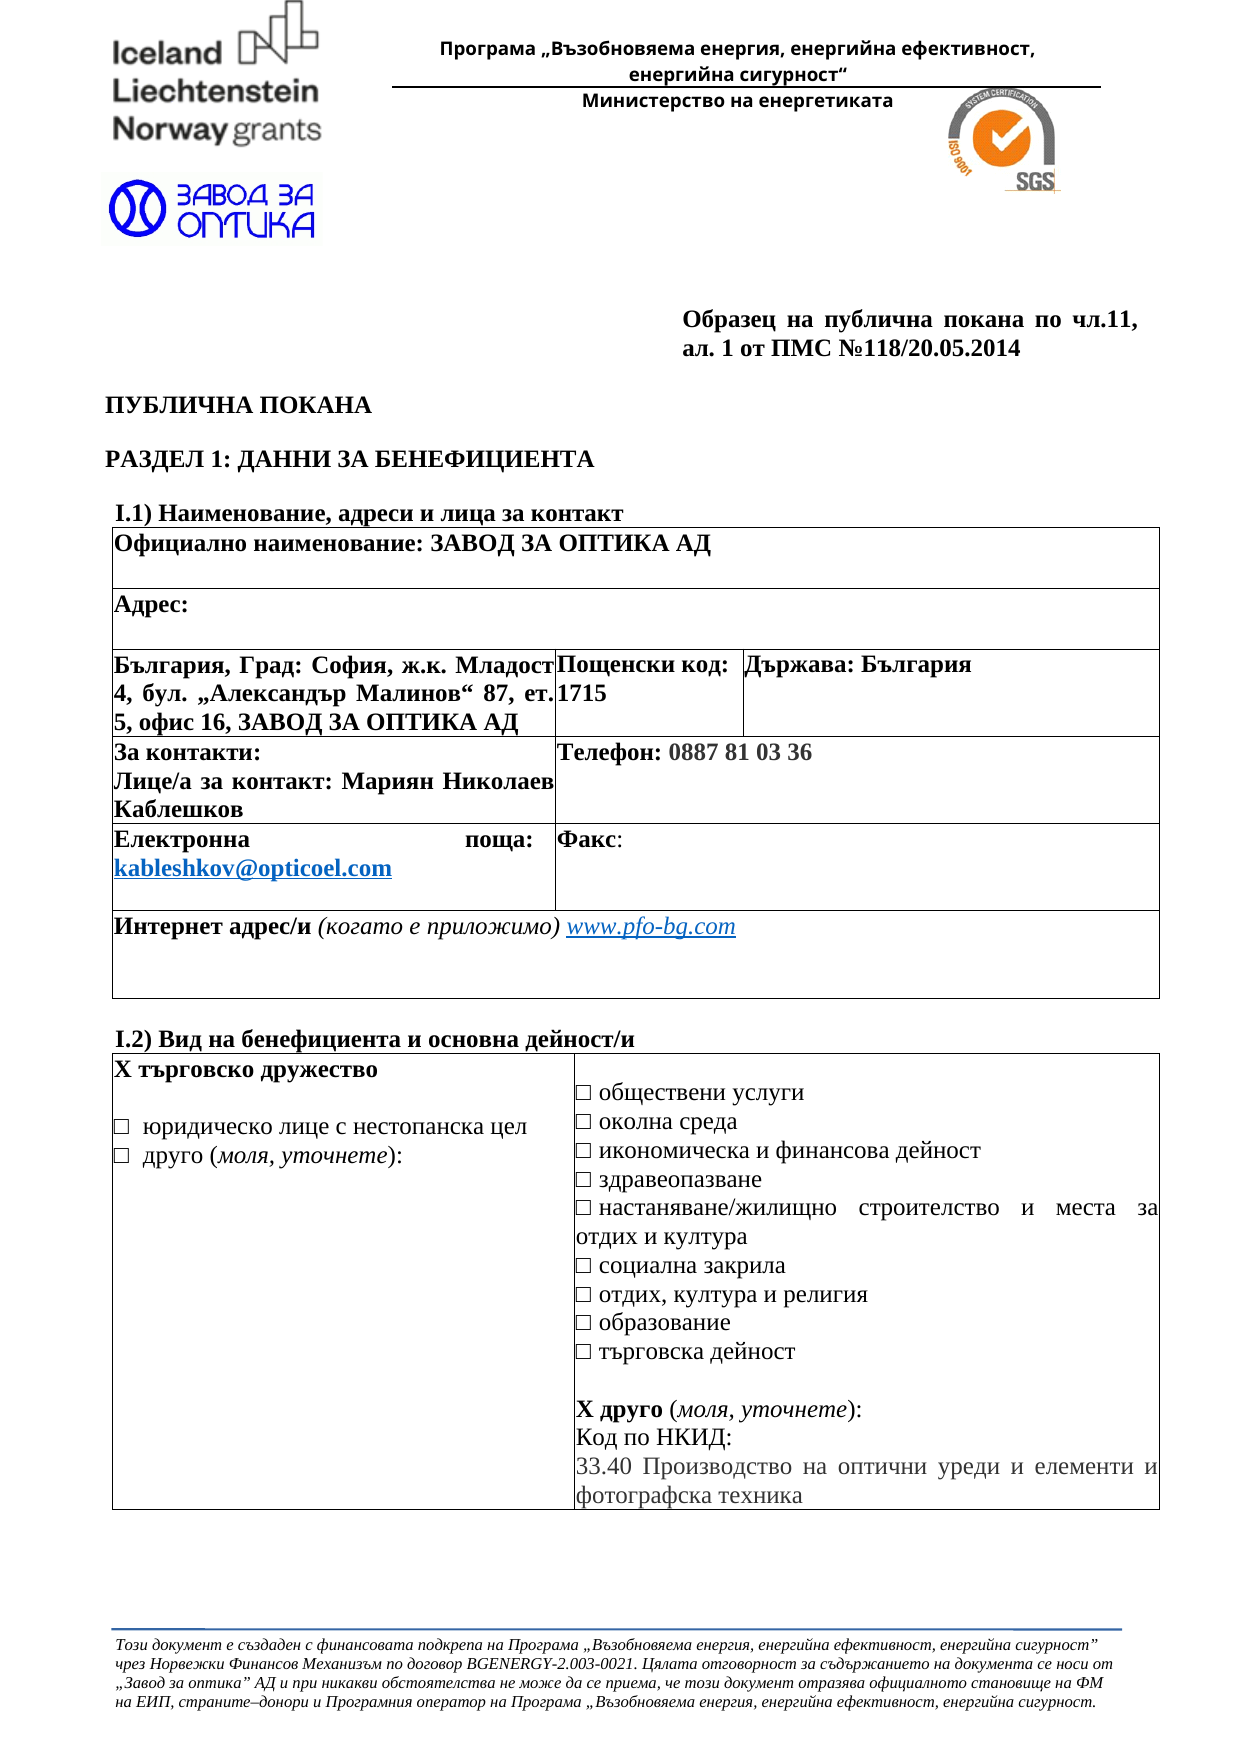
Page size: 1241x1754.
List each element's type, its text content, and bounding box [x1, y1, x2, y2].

table_header обществени услуги околна среда икономическа и финансова дейност здравеопазване настаняване/жилищно строителство и места за отдих и култура социална закрила отдих, култура и религия образование търговска дейност X друго (моля, уточнете): Код по НКИД: 33.40 Производство на оптични уреди и елементи и фотографска техника [575, 1054, 1159, 1509]
table_cell България, Град: София, ж.к. Младост 4, бул. „Александър Малинов“ 87, ет. 5, офис 16, ЗАВОД ЗА ОПТИКА АД [113, 650, 555, 736]
table_cell Факс: [556, 824, 1159, 910]
picture [100, 172, 323, 246]
text I.2) Вид на бенефициента и основна дейност/и [115, 1024, 1167, 1053]
text ПУБЛИЧНА ПОКАНА [105, 391, 1167, 419]
table_header Официално наименование: ЗАВОД ЗА ОПТИКА АД [113, 528, 1159, 588]
text Образец на публична покана по чл.11, ал. 1 от ПМС №118/20.05.2014 [682, 304, 1138, 361]
table_cell Електронна поща: kableshkov@opticoel.com [113, 824, 555, 910]
table_cell Интернет адрес/и (когато е приложимо) www.pfo-bg.com [113, 911, 1159, 998]
table_cell За контакти: Лице/а за контакт: Мариян Николаев Каблешков [113, 737, 555, 823]
table_header X търговско дружество юридическо лице с нестопанска цел друго (моля, уточнете): [113, 1054, 574, 1509]
text РАЗДЕЛ 1: ДАННИ ЗА БЕНЕФИЦИЕНТА [105, 444, 1167, 473]
table_cell Държава: България [744, 650, 1159, 736]
table_cell Адрес: [113, 589, 1159, 648]
picture [112, 0, 325, 149]
table_cell Пощенски код: 1715 [556, 650, 743, 736]
text I.1) Наименование, адреси и лица за контакт [115, 498, 1167, 527]
table_cell Телефон: 0887 81 03 36 [556, 737, 1159, 823]
